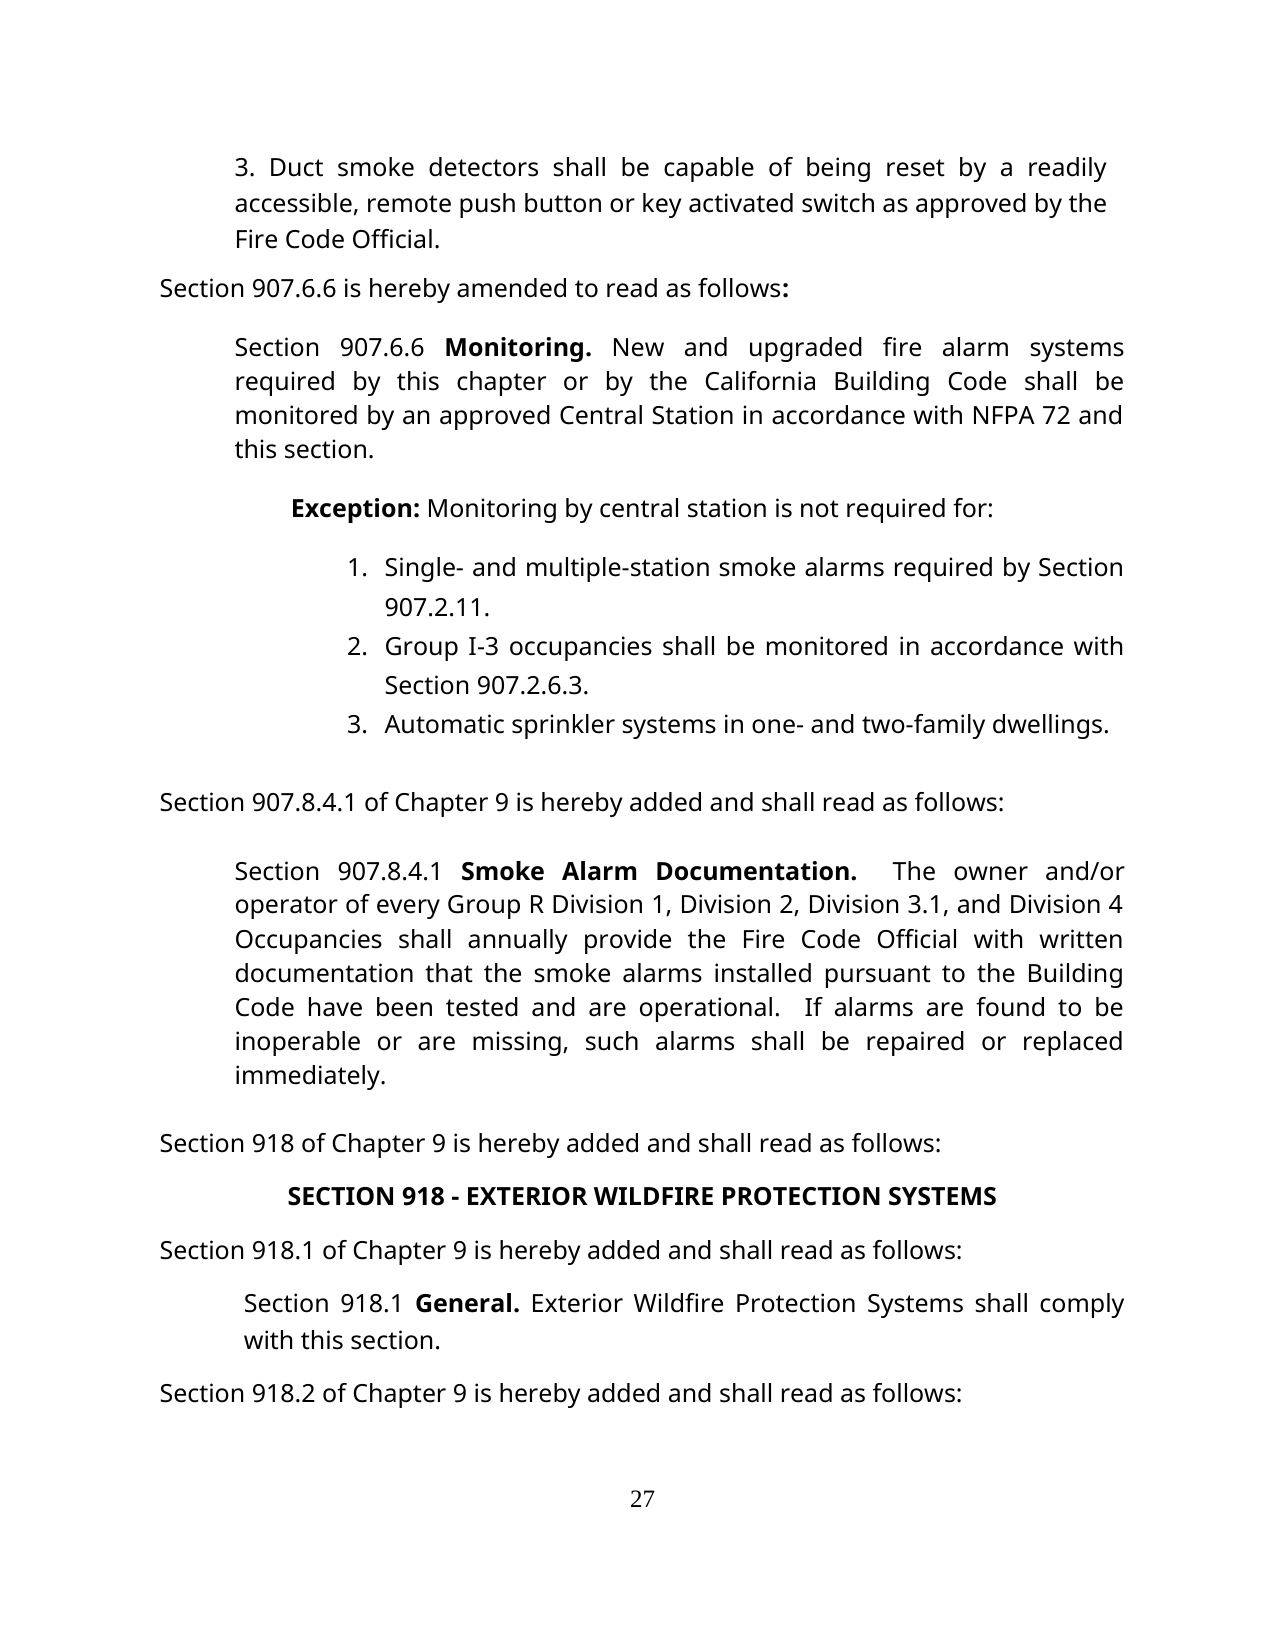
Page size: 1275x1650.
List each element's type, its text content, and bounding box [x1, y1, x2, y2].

text Section 918 of Chapter 9 is hereby added and shall read as follows: [159, 1126, 1125, 1160]
text Section 918.1 of Chapter 9 is hereby added and shall read as follows: [159, 1232, 1125, 1267]
list Automatic sprinkler systems in one- and two-family dwellings. [347, 707, 1125, 741]
text Section 918.2 of Chapter 9 is hereby added and shall read as follows: [159, 1376, 1125, 1410]
text Section 907.8.4.1 of Chapter 9 is hereby added and shall read as follows: [159, 785, 1125, 819]
text Section 918.1 General. Exterior Wildfire Protection Systems shall comply with this section. [244, 1286, 1125, 1357]
text Section 907.6.6 is hereby amended to read as follows: [159, 271, 1125, 305]
text Section 907.8.4.1 Smoke Alarm Documentation. The owner and/or operator of every Group R Division 1, Division 2, Division 3.1, and Division 4 Occupancies shall annually provide the Fire Code Official with written documentation that the smoke alarms installed pursuant to the Building Code have been tested and are operational. If alarms are found to be inoperable or are missing, such alarms shall be repaired or replaced immediately. [234, 853, 1125, 1092]
list Group I-3 occupancies shall be monitored in accordance with Section 907.2.6.3. [347, 628, 1125, 702]
text 3. Duct smoke detectors shall be capable of being reset by a readily accessible, remote push button or key activated switch as approved by the Fire Code Official. [234, 150, 1108, 256]
list Single- and multiple-station smoke alarms required by Section 907.2.11. [347, 550, 1125, 623]
text Section 907.6.6 Monitoring. New and upgraded fire alarm systems required by this chapter or by the California Building Code shall be monitored by an approved Central Station in accordance with NFPA 72 and this section. [234, 330, 1125, 466]
text Exception: Monitoring by central station is not required for: [291, 491, 1125, 525]
text SECTION 918 - EXTERIOR WILDFIRE PROTECTION SYSTEMS [159, 1179, 1125, 1213]
